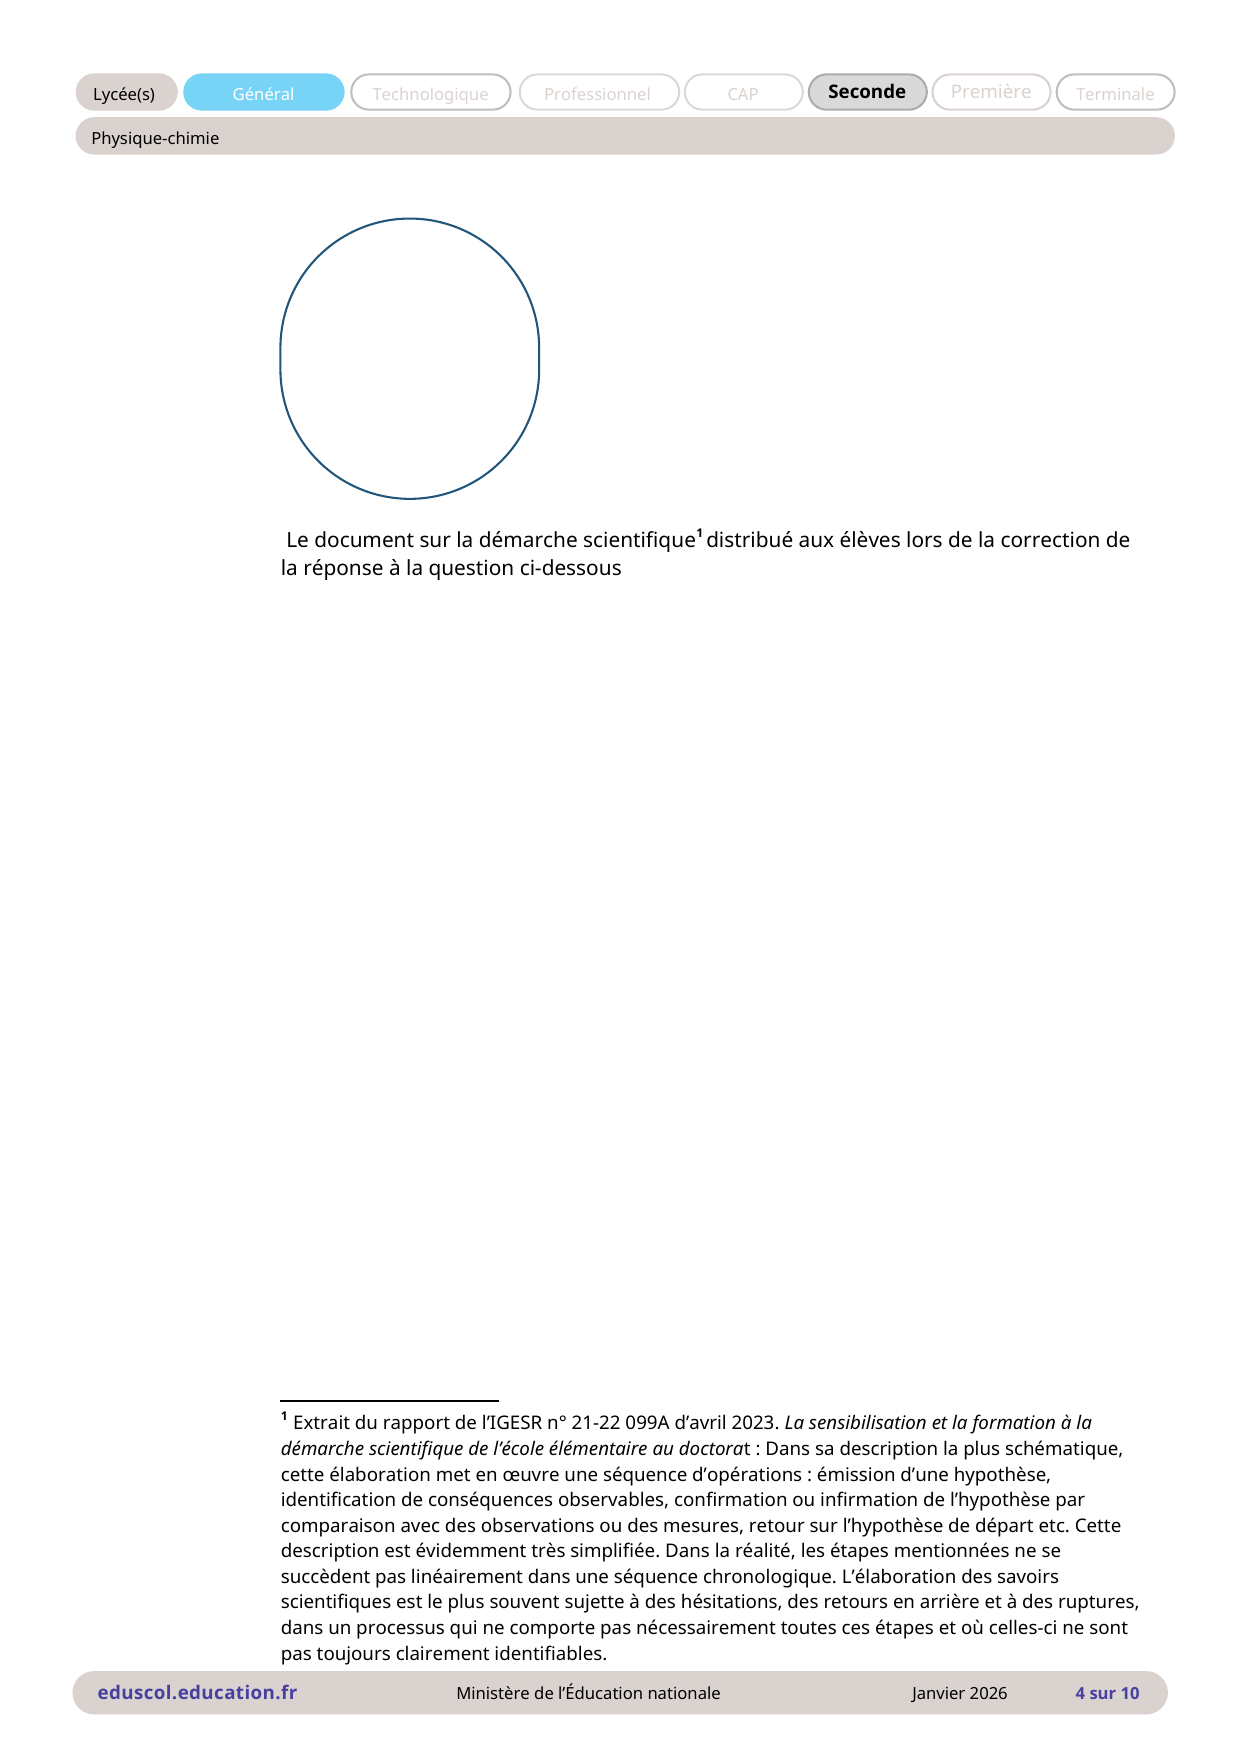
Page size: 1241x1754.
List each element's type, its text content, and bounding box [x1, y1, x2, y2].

text Le document sur la démarche scientifique distribué aux élèves lors de la correction de la réponse à la question ci-dessous [281, 525, 1152, 582]
